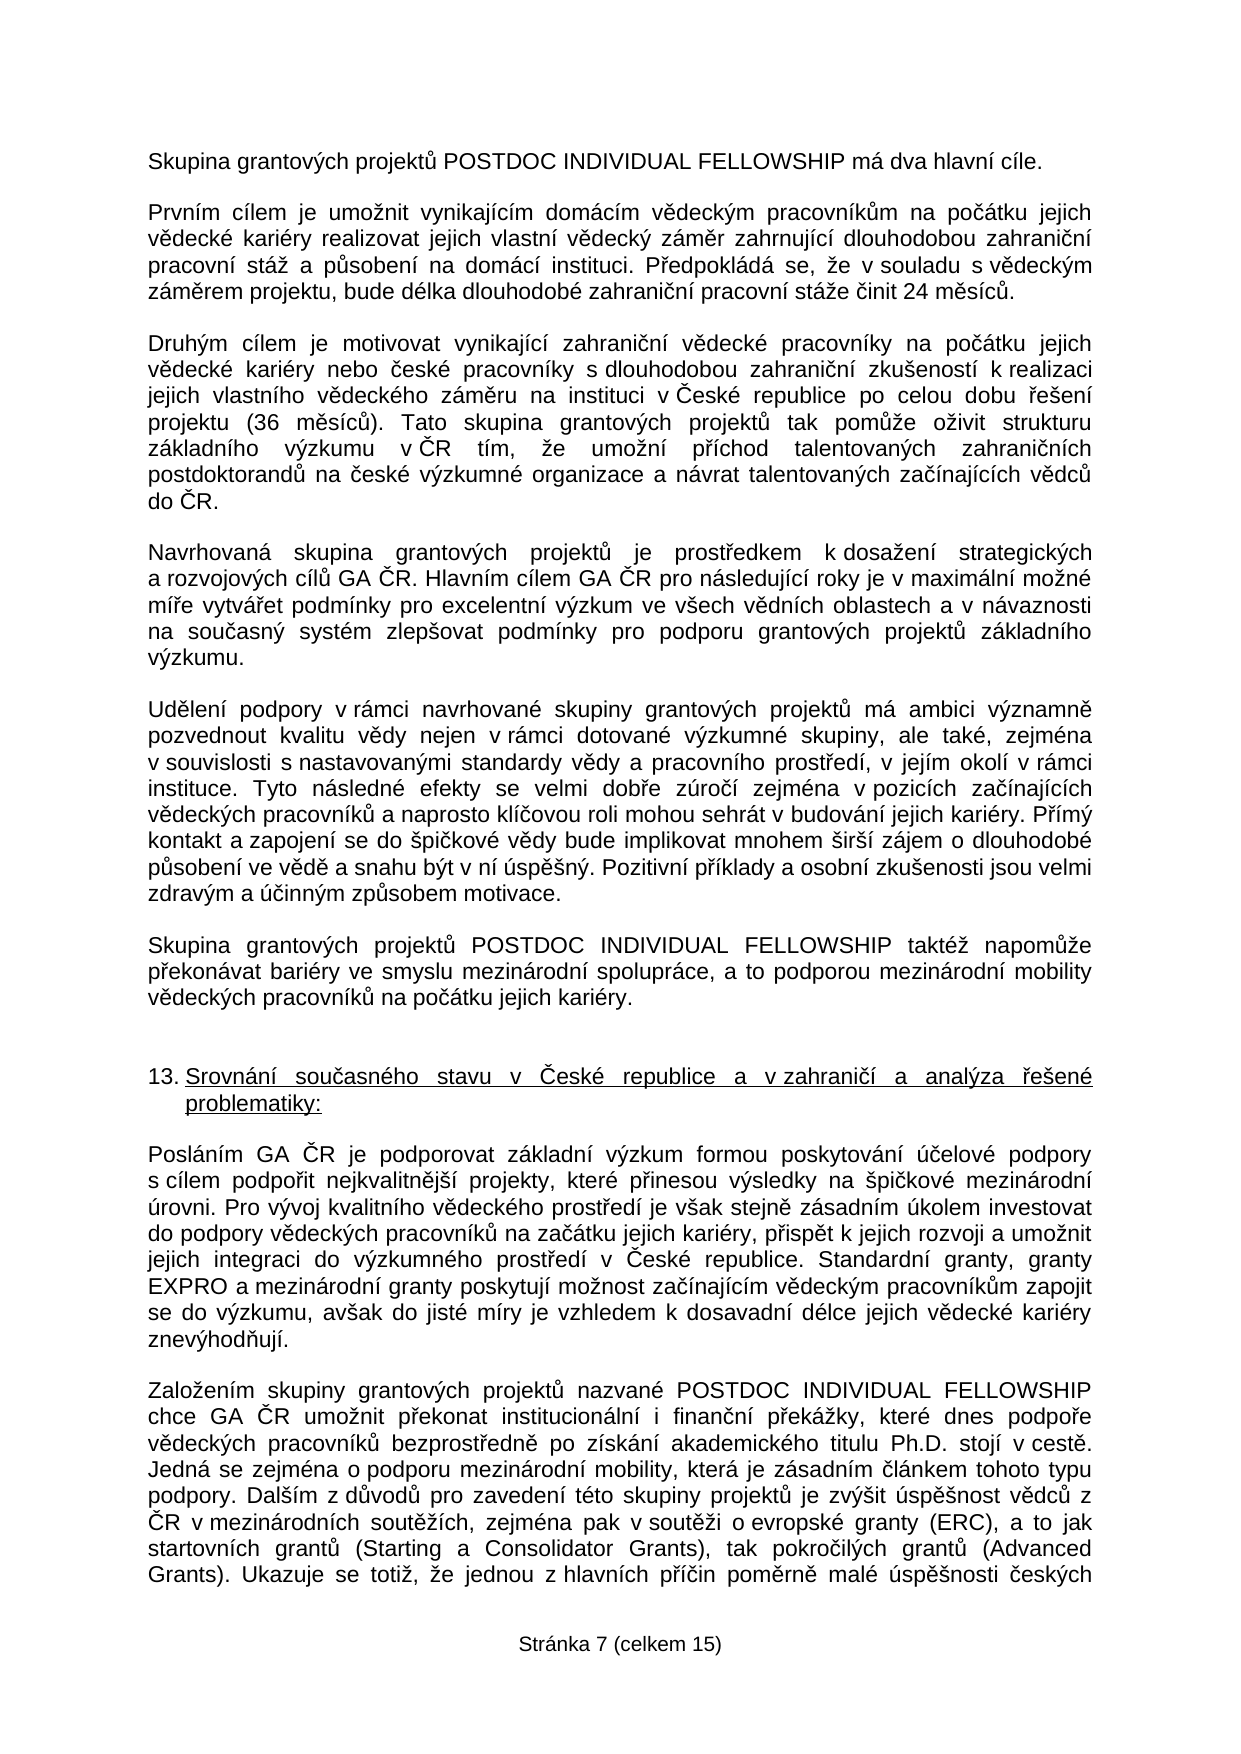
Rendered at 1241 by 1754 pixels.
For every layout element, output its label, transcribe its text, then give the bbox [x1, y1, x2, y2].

text Navrhovaná skupina grantových projektů je prostředkem k dosažení strategických a rozvojových cílů GA ČR. Hlavním cílem GA ČR pro následující roky je v maximální možné míře vytvářet podmínky pro excelentní výzkum ve všech vědních oblastech a v návaznosti na současný systém zlepšovat podmínky pro podporu grantových projektů základního výzkumu. [148, 539, 1092, 671]
text Skupina grantových projektů POSTDOC INDIVIDUAL FELLOWSHIP taktéž napomůže překonávat bariéry ve smyslu mezinárodní spolupráce, a to podporou mezinárodní mobility vědeckých pracovníků na počátku jejich kariéry. [148, 932, 1092, 1011]
text Udělení podpory v rámci navrhované skupiny grantových projektů má ambici významně pozvednout kvalitu vědy nejen v rámci dotované výzkumné skupiny, ale také, zejména v souvislosti s nastavovanými standardy vědy a pracovního prostředí, v jejím okolí v rámci instituce. Tyto následné efekty se velmi dobře zúročí zejména v pozicích začínajících vědeckých pracovníků a naprosto klíčovou roli mohou sehrát v budování jejich kariéry. Přímý kontakt a zapojení se do špičkové vědy bude implikovat mnohem širší zájem o dlouhodobé působení ve vědě a snahu být v ní úspěšný. Pozitivní příklady a osobní zkušenosti jsou velmi zdravým a účinným způsobem motivace. [148, 696, 1092, 907]
text Posláním GA ČR je podporovat základní výzkum formou poskytování účelové podpory s cílem podpořit nejkvalitnější projekty, které přinesou výsledky na špičkové mezinárodní úrovni. Pro vývoj kvalitního vědeckého prostředí je však stejně zásadním úkolem investovat do podpory vědeckých pracovníků na začátku jejich kariéry, přispět k jejich rozvoji a umožnit jejich integraci do výzkumného prostředí v České republice. Standardní granty, granty EXPRO a mezinárodní granty poskytují možnost začínajícím vědeckým pracovníkům zapojit se do výzkumu, avšak do jisté míry je vzhledem k dosavadní délce jejich vědecké kariéry znevýhodňují. [148, 1141, 1092, 1352]
text Prvním cílem je umožnit vynikajícím domácím vědeckým pracovníkům na počátku jejich vědecké kariéry realizovat jejich vlastní vědecký záměr zahrnující dlouhodobou zahraniční pracovní stáž a působení na domácí instituci. Předpokládá se, že v souladu s vědeckým záměrem projektu, bude délka dlouhodobé zahraniční pracovní stáže činit 24 měsíců. [148, 199, 1092, 304]
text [148, 1377, 1092, 1588]
text Druhým cílem je motivovat vynikající zahraniční vědecké pracovníky na počátku jejich vědecké kariéry nebo české pracovníky s dlouhodobou zahraniční zkušeností k realizaci jejich vlastního vědeckého záměru na instituci v České republice po celou dobu řešení projektu (36 měsíců). Tato skupina grantových projektů tak pomůže oživit strukturu základního výzkumu v ČR tím, že umožní příchod talentovaných zahraničních postdoktorandů na české výzkumné organizace a návrat talentovaných začínajících vědců do ČR. [148, 329, 1092, 514]
text Skupina grantových projektů POSTDOC INDIVIDUAL FELLOWSHIP má dva hlavní cíle. [148, 148, 1092, 174]
list Srovnání současného stavu v České republice a v zahraničí a analýza řešené problematiky: [148, 1063, 1092, 1116]
